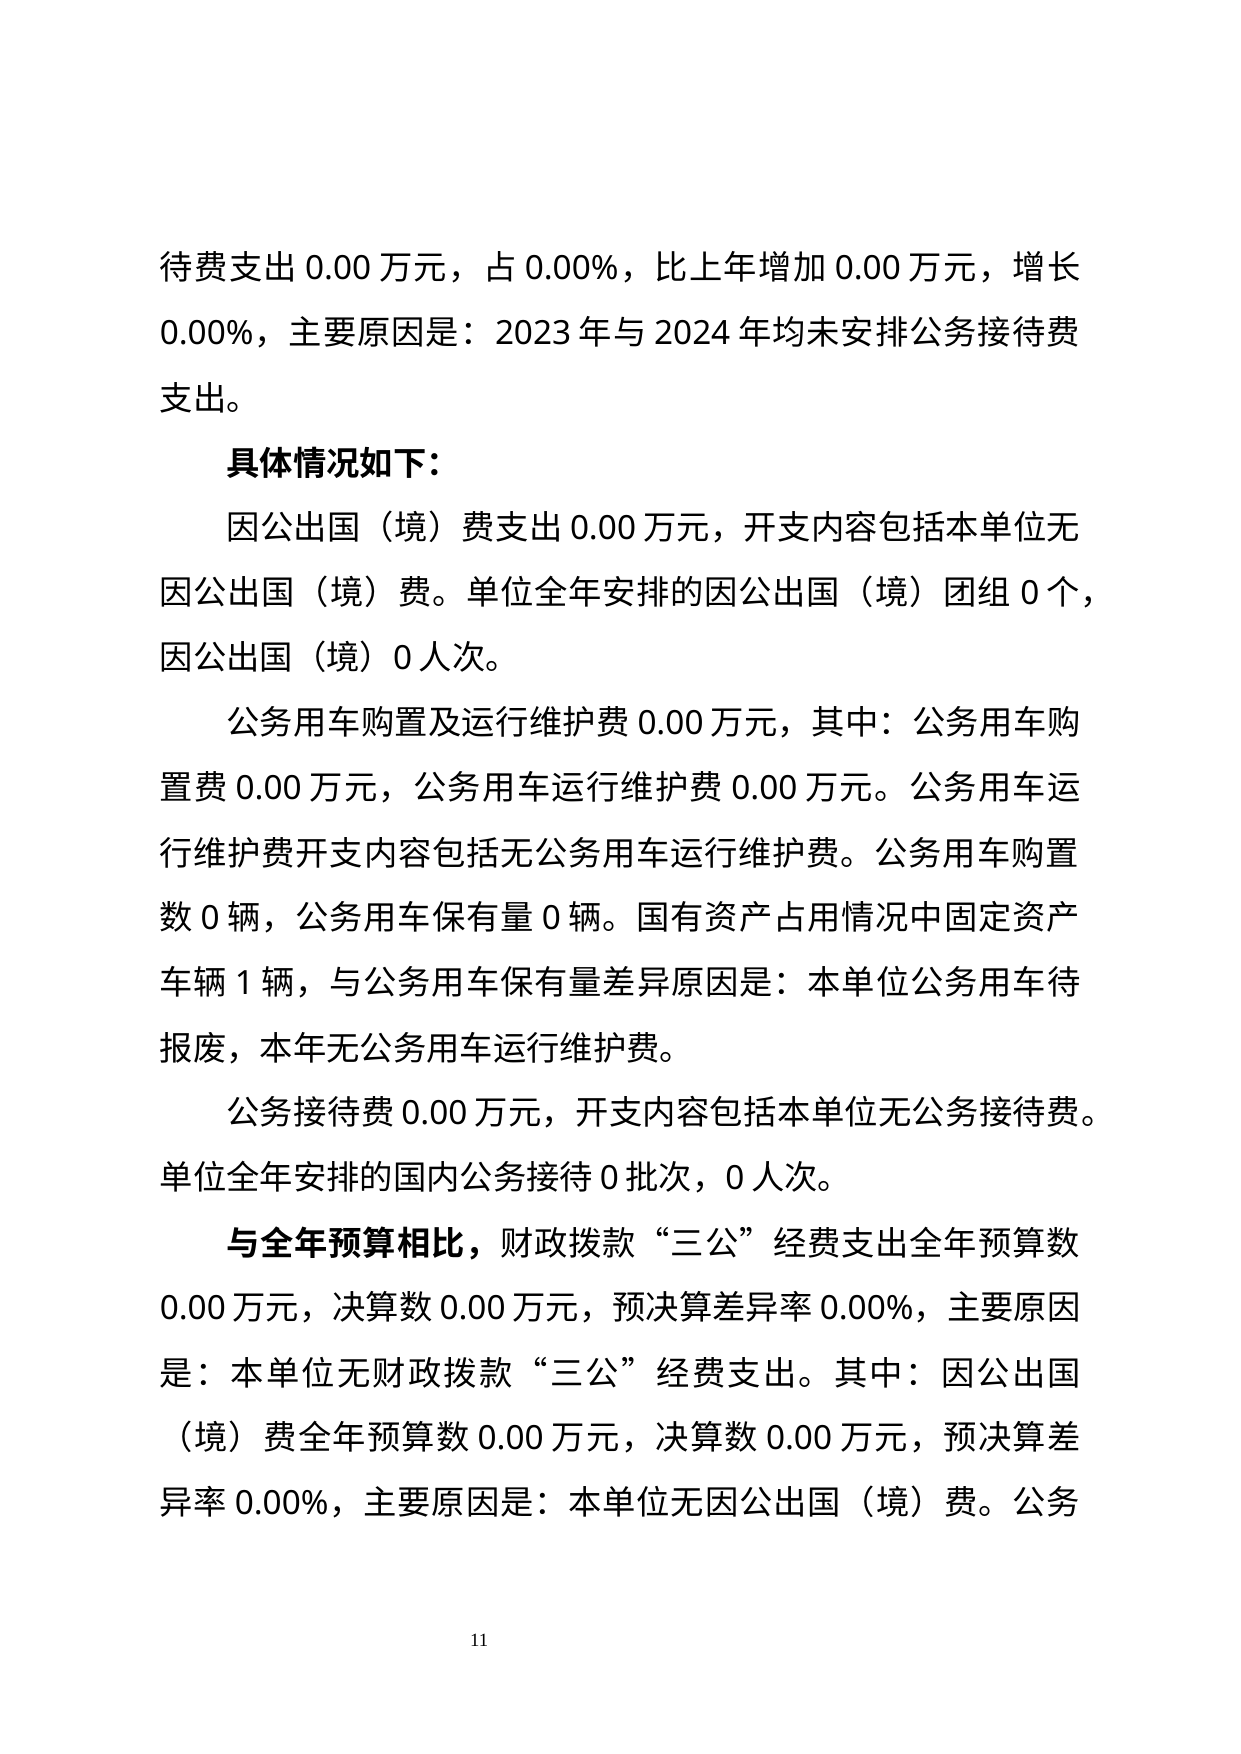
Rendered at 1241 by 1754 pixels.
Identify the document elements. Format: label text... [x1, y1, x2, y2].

text 因公出国（境）费支出0.00万元，开支内容包括本单位无因公出国（境）费。单位全年安排的因公出国（境）团组0个，因公出国（境）0人次。 [159, 493, 1081, 688]
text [159, 1208, 1081, 1533]
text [159, 233, 1081, 428]
text 具体情况如下： [159, 428, 1081, 493]
text 公务用车购置及运行维护费0.00万元，其中：公务用车购置费0.00万元，公务用车运行维护费0.00万元。公务用车运行维护费开支内容包括无公务用车运行维护费。公务用车购置数0辆，公务用车保有量0辆。国有资产占用情况中固定资产车辆1辆，与公务用车保有量差异原因是：本单位公务用车待报废，本年无公务用车运行维护费。 [159, 688, 1081, 1078]
text 公务接待费0.00万元，开支内容包括本单位无公务接待费。单位全年安排的国内公务接待0批次，0人次。 [159, 1078, 1081, 1208]
